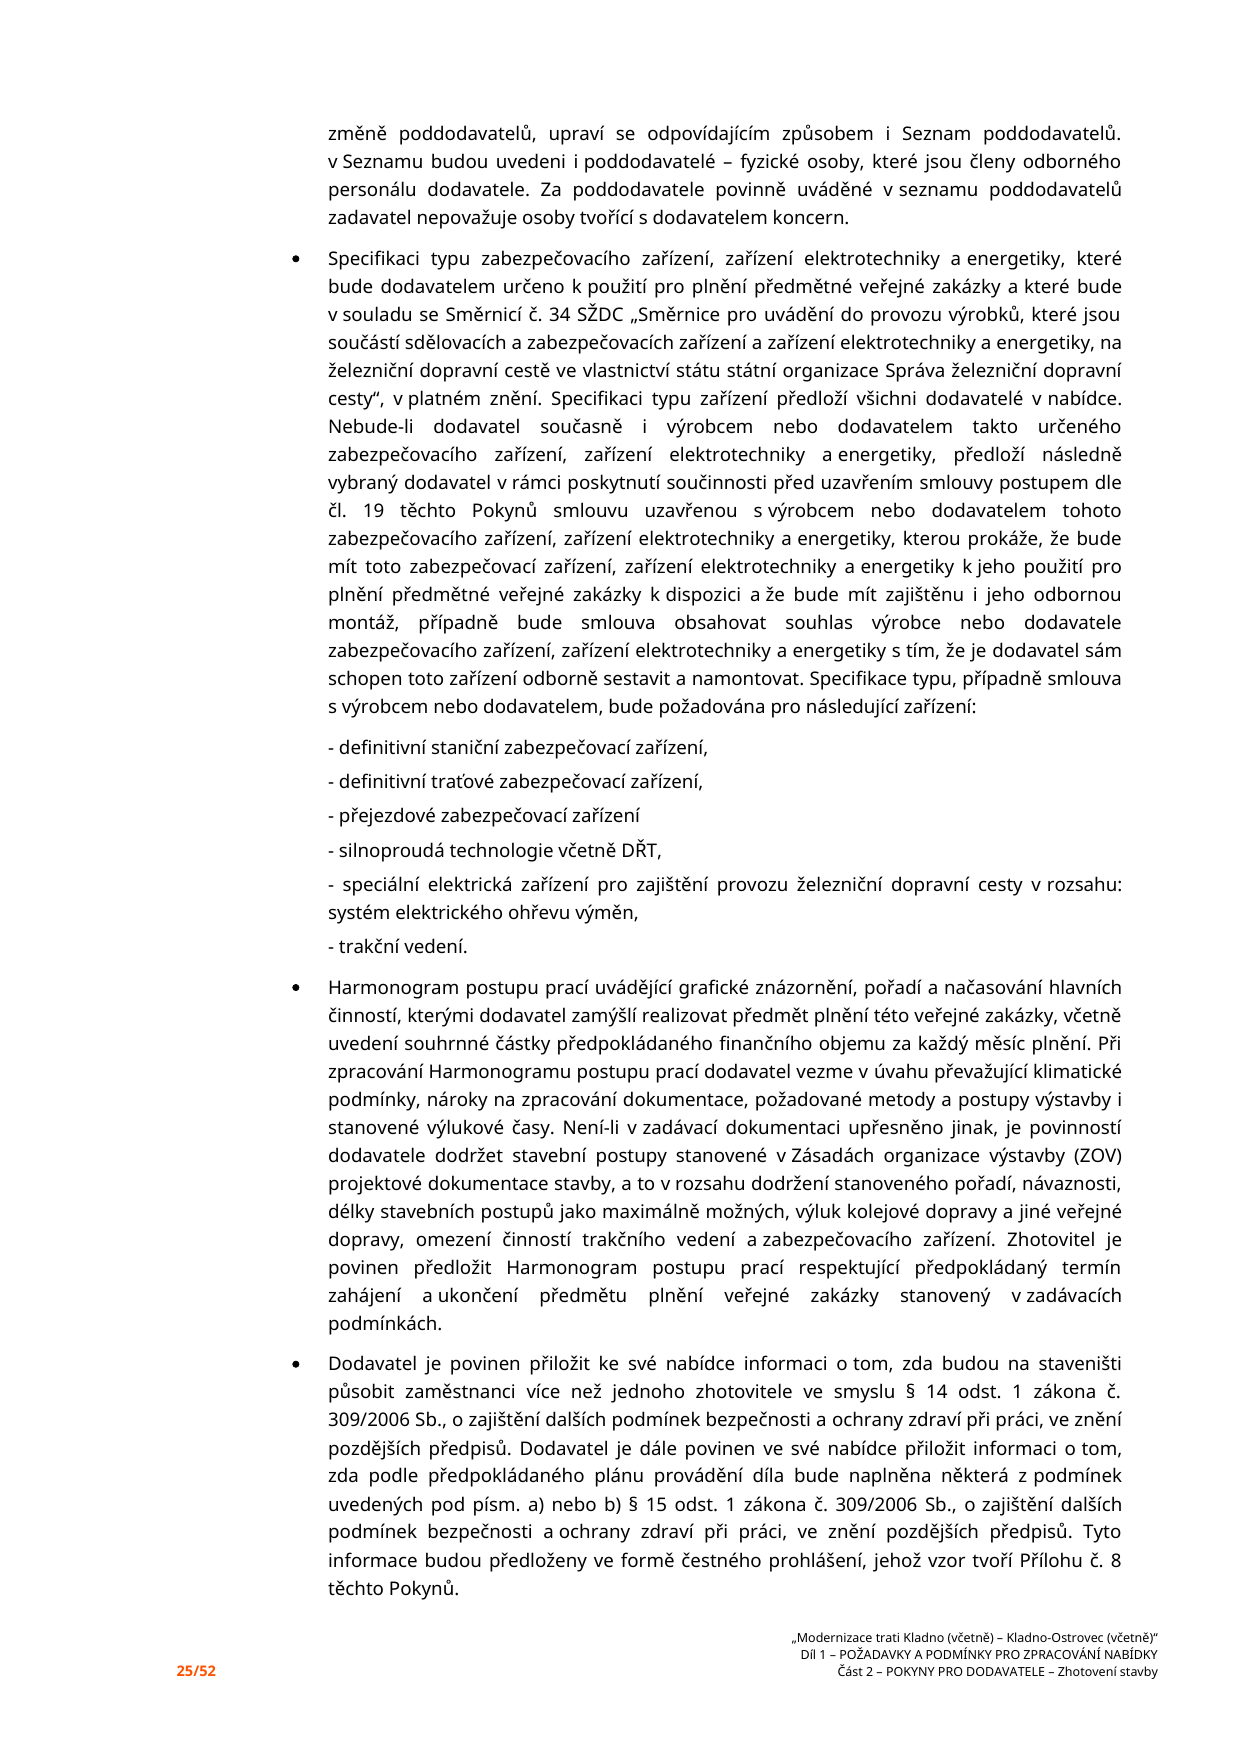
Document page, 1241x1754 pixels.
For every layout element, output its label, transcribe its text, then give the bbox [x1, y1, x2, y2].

list - trakční vedení. [328, 933, 1122, 959]
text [292, 121, 1122, 230]
text Harmonogram postupu prací uvádějící grafické znázornění, pořadí a načasování hlavních činností, kterými dodavatel zamýšlí realizovat předmět plnění této veřejné zakázky, včetně uvedení souhrnné částky předpokládaného finančního objemu za každý měsíc plnění. Při zpracování Harmonogramu postupu prací dodavatel vezme v úvahu převažující klimatické podmínky, nároky na zpracování dokumentace, požadované metody a postupy výstavby i stanovené výlukové časy. Není-li v zadávací dokumentaci upřesněno jinak, je povinností dodavatele dodržet stavební postupy stanovené v Zásadách organizace výstavby (ZOV) projektové dokumentace stavby, a to v rozsahu dodržení stanoveného pořadí, návaznosti, délky stavebních postupů jako maximálně možných, výluk kolejové dopravy a jiné veřejné dopravy, omezení činností trakčního vedení a zabezpečovacího zařízení. Zhotovitel je povinen předložit Harmonogram postupu prací respektující předpokládaný termín zahájení a ukončení předmětu plnění veřejné zakázky stanovený v zadávacích podmínkách. [292, 974, 1122, 1336]
list - přejezdové zabezpečovací zařízení [328, 803, 1122, 828]
list - definitivní staniční zabezpečovací zařízení, [328, 734, 1122, 759]
list - speciální elektrická zařízení pro zajištění provozu železniční dopravní cesty v rozsahu: systém elektrického ohřevu výměn, [328, 871, 1122, 925]
list - silnoproudá technologie včetně DŘT, [328, 837, 1122, 862]
text Specifikaci typu zabezpečovacího zařízení, zařízení elektrotechniky a energetiky, které bude dodavatelem určeno k použití pro plnění předmětné veřejné zakázky a které bude v souladu se Směrnicí č. 34 SŽDC „Směrnice pro uvádění do provozu výrobků, které jsou součástí sdělovacích a zabezpečovacích zařízení a zařízení elektrotechniky a energetiky, na železniční dopravní cestě ve vlastnictví státu státní organizace Správa železniční dopravní cesty“, v platném znění. Specifikaci typu zařízení předloží všichni dodavatelé v nabídce. Nebude-li dodavatel současně i výrobcem nebo dodavatelem takto určeného zabezpečovacího zařízení, zařízení elektrotechniky a energetiky, předloží následně vybraný dodavatel v rámci poskytnutí součinnosti před uzavřením smlouvy postupem dle čl. 19 těchto Pokynů smlouvu uzavřenou s výrobcem nebo dodavatelem tohoto zabezpečovacího zařízení, zařízení elektrotechniky a energetiky, kterou prokáže, že bude mít toto zabezpečovací zařízení, zařízení elektrotechniky a energetiky k jeho použití pro plnění předmětné veřejné zakázky k dispozici a že bude mít zajištěnu i jeho odbornou montáž, případně bude smlouva obsahovat souhlas výrobce nebo dodavatele zabezpečovacího zařízení, zařízení elektrotechniky a energetiky s tím, že je dodavatel sám schopen toto zařízení odborně sestavit a namontovat. Specifikace typu, případně smlouva s výrobcem nebo dodavatelem, bude požadována pro následující zařízení: [292, 245, 1122, 719]
text Dodavatel je povinen přiložit ke své nabídce informaci o tom, zda budou na staveništi působit zaměstnanci více než jednoho zhotovitele ve smyslu § 14 odst. 1 zákona č. 309/2006 Sb., o zajištění dalších podmínek bezpečnosti a ochrany zdraví při práci, ve znění pozdějších předpisů. Dodavatel je dále povinen ve své nabídce přiložit informaci o tom, zda podle předpokládaného plánu provádění díla bude naplněna některá z podmínek uvedených pod písm. a) nebo b) § 15 odst. 1 zákona č. 309/2006 Sb., o zajištění dalších podmínek bezpečnosti a ochrany zdraví při práci, ve znění pozdějších předpisů. Tyto informace budou předloženy ve formě čestného prohlášení, jehož vzor tvoří Přílohu č. 8 těchto Pokynů. [292, 1351, 1122, 1600]
list - definitivní traťové zabezpečovací zařízení, [328, 768, 1122, 794]
